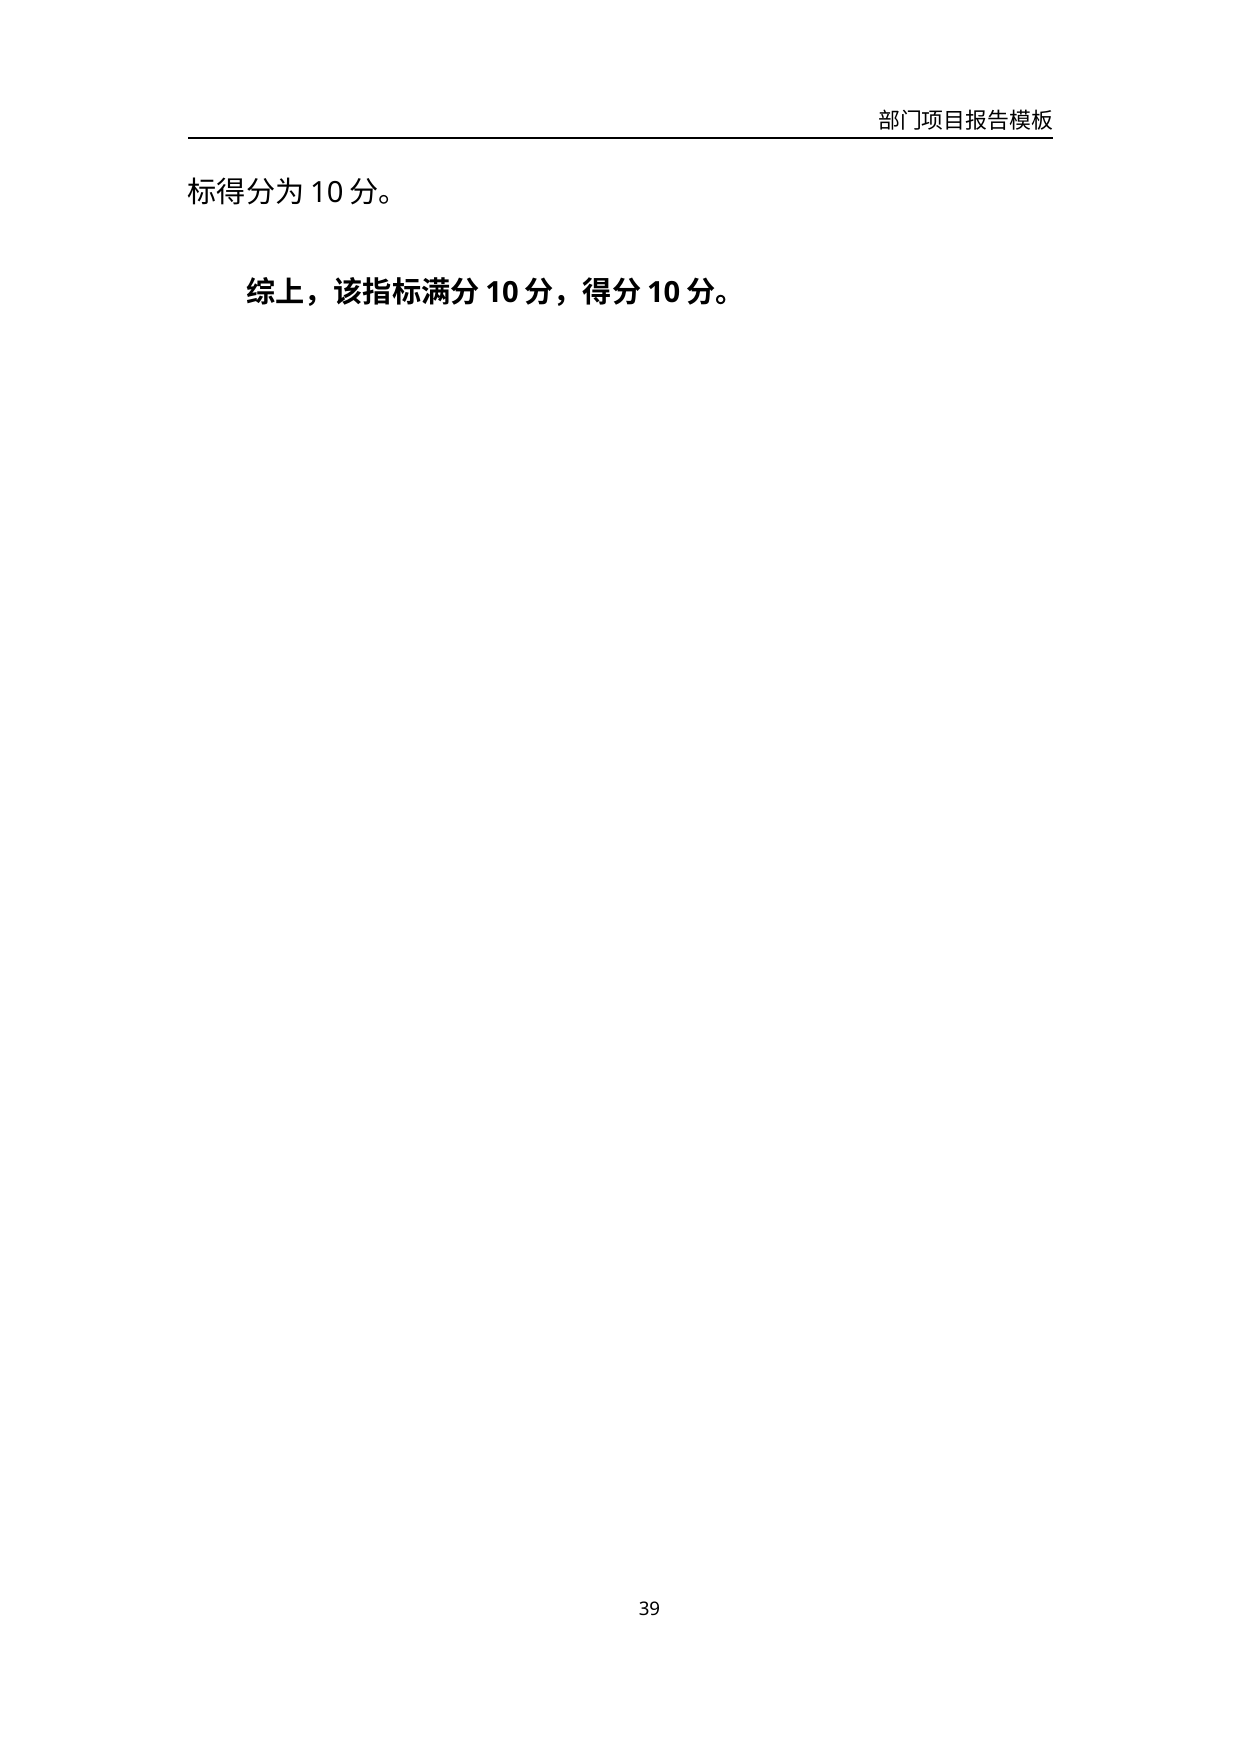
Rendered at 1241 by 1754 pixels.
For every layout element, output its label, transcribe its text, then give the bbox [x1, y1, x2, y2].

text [187, 150, 1053, 229]
text 综上，该指标满分10分，得分10分。 [187, 251, 1053, 330]
